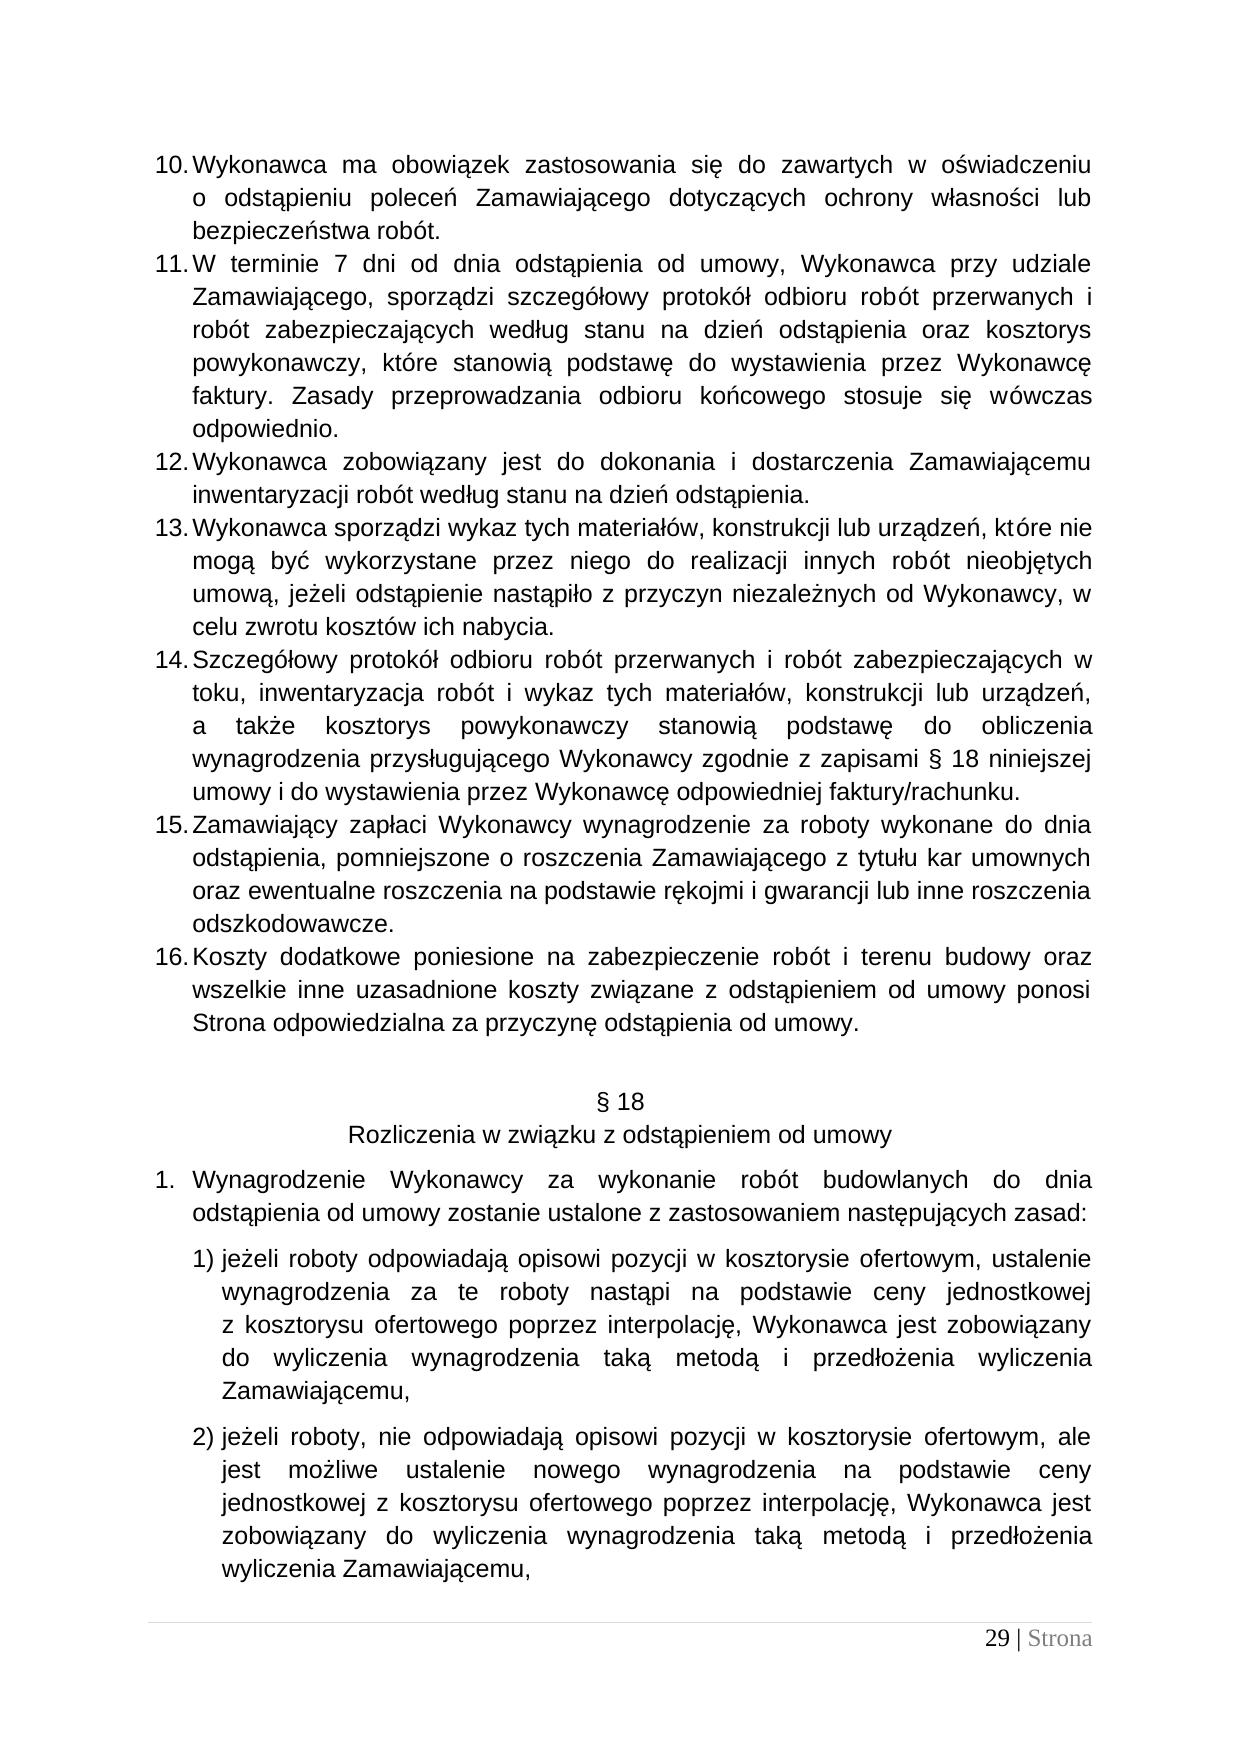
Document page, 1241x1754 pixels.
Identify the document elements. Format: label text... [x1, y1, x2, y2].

list Wykonawca zobowiązany jest do dokonania i dostarczenia Zamawiającemu inwentaryzacji robót według stanu na dzień odstąpienia. [154, 447, 1092, 509]
list Szczegółowy protokół odbioru robót przerwanych i robót zabezpieczających w toku, inwentaryzacja robót i wykaz tych materiałów, konstrukcji lub urządzeń, a także kosztorys powykonawczy stanowią podstawę do obliczenia wynagrodzenia przysługującego Wykonawcy zgodnie z zapisami § 18 niniejszej umowy i do wystawienia przez Wykonawcę odpowiedniej faktury/rachunku. [154, 645, 1092, 806]
list W terminie 7 dni od dnia odstąpienia od umowy, Wykonawca przy udziale Zamawiającego, sporządzi szczegółowy protokół odbioru robót przerwanych i robót zabezpieczających według stanu na dzień odstąpienia oraz kosztorys powykonawczy, które stanowią podstawę do wystawienia przez Wykonawcę faktury. Zasady przeprowadzania odbioru końcowego stosuje się wówczas odpowiednio. [154, 249, 1092, 443]
list Zamawiający zapłaci Wykonawcy wynagrodzenie za roboty wykonane do dnia odstąpienia, pomniejszone o roszczenia Zamawiającego z tytułu kar umownych oraz ewentualne roszczenia na podstawie rękojmi i gwarancji lub inne roszczenia odszkodowawcze. [154, 810, 1092, 938]
list Wykonawca sporządzi wykaz tych materiałów, konstrukcji lub urządzeń, które nie mogą być wykorzystane przez niego do realizacji innych robót nieobjętych umową, jeżeli odstąpienie nastąpiło z przyczyn niezależnych od Wykonawcy, w celu zwrotu kosztów ich nabycia. [154, 513, 1092, 641]
list Wykonawca ma obowiązek zastosowania się do zawartych w oświadczeniu o odstąpieniu poleceń Zamawiającego dotyczących ochrony własności lub bezpieczeństwa robót. [154, 150, 1092, 244]
list Wynagrodzenie Wykonawcy za wykonanie robót budowlanych do dnia odstąpienia od umowy zostanie ustalone z zastosowaniem następujących zasad: [154, 1165, 1092, 1227]
list jeżeli roboty, nie odpowiadają opisowi pozycji w kosztorysie ofertowym, ale jest możliwe ustalenie nowego wynagrodzenia na podstawie ceny jednostkowej z kosztorysu ofertowego poprzez interpolację, Wykonawca jest zobowiązany do wyliczenia wynagrodzenia taką metodą i przedłożenia wyliczenia Zamawiającemu, [192, 1422, 1092, 1582]
list jeżeli roboty odpowiadają opisowi pozycji w kosztorysie ofertowym, ustalenie wynagrodzenia za te roboty nastąpi na podstawie ceny jednostkowej z kosztorysu ofertowego poprzez interpolację, Wykonawca jest zobowiązany do wyliczenia wynagrodzenia taką metodą i przedłożenia wyliczenia Zamawiającemu, [192, 1244, 1092, 1405]
text Rozliczenia w związku z odstąpieniem od umowy [148, 1120, 1092, 1149]
list Koszty dodatkowe poniesione na zabezpieczenie robót i terenu budowy oraz wszelkie inne uzasadnione koszty związane z odstąpieniem od umowy ponosi Strona odpowiedzialna za przyczynę odstąpienia od umowy. [154, 942, 1092, 1037]
text § 18 [148, 1087, 1092, 1116]
